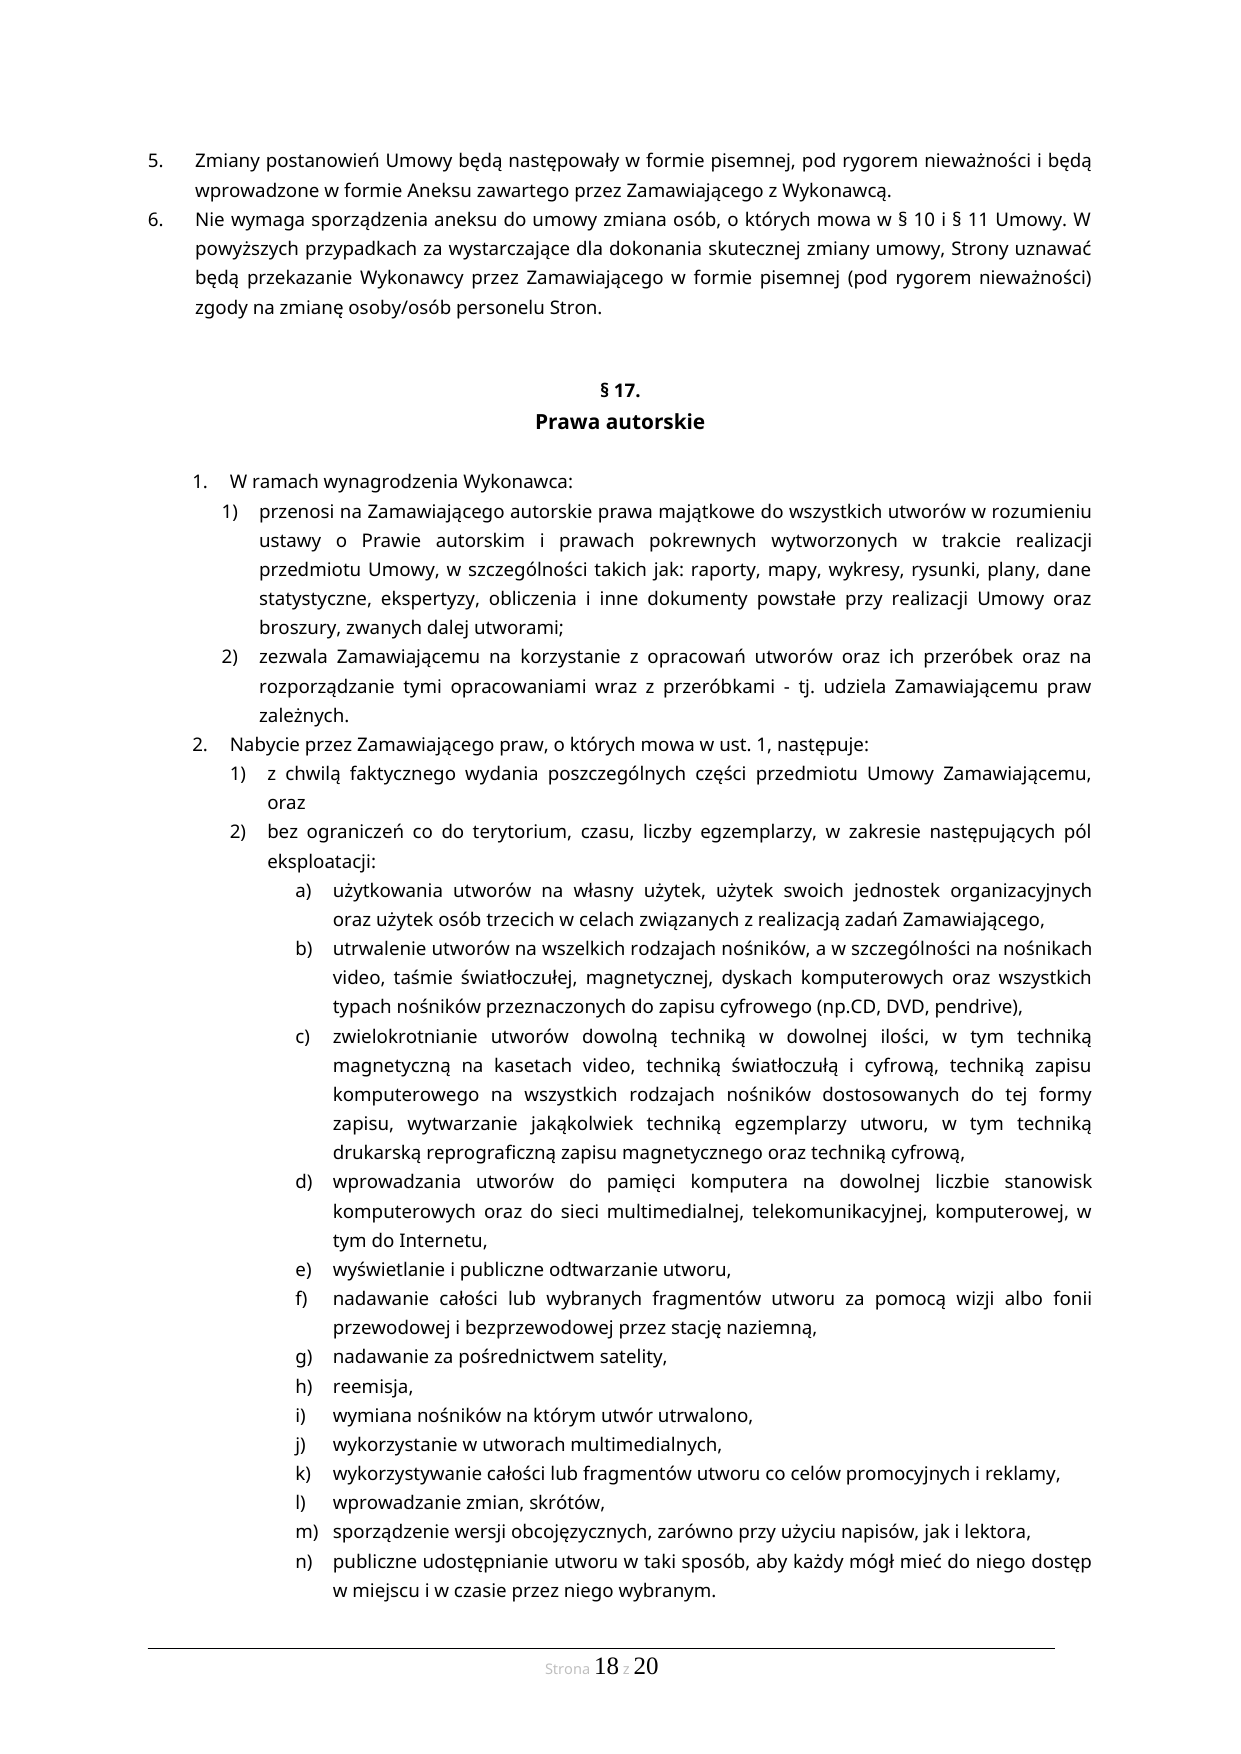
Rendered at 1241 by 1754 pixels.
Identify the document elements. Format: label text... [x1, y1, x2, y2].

list z chwilą faktycznego wydania poszczególnych części przedmiotu Umowy Zamawiającemu, oraz [229, 757, 1093, 815]
text Prawa autorskie [148, 407, 1093, 436]
list nadawanie za pośrednictwem satelity, [295, 1340, 1093, 1369]
list Nie wymaga sporządzenia aneksu do umowy zmiana osób, o których mowa w § 10 i § 11 Umowy. W powyższych przypadkach za wystarczające dla dokonania skutecznej zmiany umowy, Strony uznawać będą przekazanie Wykonawcy przez Zamawiającego w formie pisemnej (pod rygorem nieważności) zgody na zmianę osoby/osób personelu Stron. [148, 206, 1093, 319]
list zezwala Zamawiającemu na korzystanie z opracowań utworów oraz ich przeróbek oraz na rozporządzanie tymi opracowaniami wraz z przeróbkami - tj. udziela Zamawiającemu praw zależnych. [221, 640, 1093, 728]
list nadawanie całości lub wybranych fragmentów utworu za pomocą wizji albo fonii przewodowej i bezprzewodowej przez stację naziemną, [295, 1282, 1093, 1340]
list Nabycie przez Zamawiającego praw, o których mowa w ust. 1, następuje: [192, 728, 1093, 757]
list Zmiany postanowień Umowy będą następowały w formie pisemnej, pod rygorem nieważności i będą wprowadzone w formie Aneksu zawartego przez Zamawiającego z Wykonawcą. [148, 148, 1093, 202]
text § 17. [148, 377, 1093, 403]
list W ramach wynagrodzenia Wykonawca: [192, 465, 1093, 494]
list publiczne udostępnianie utworu w taki sposób, aby każdy mógł mieć do niego dostęp w miejscu i w czasie przez niego wybranym. [295, 1544, 1093, 1603]
list reemisja, [295, 1369, 1093, 1398]
list wykorzystywanie całości lub fragmentów utworu co celów promocyjnych i reklamy, [295, 1457, 1093, 1486]
list wymiana nośników na którym utwór utrwalono, [295, 1398, 1093, 1428]
list użytkowania utworów na własny użytek, użytek swoich jednostek organizacyjnych oraz użytek osób trzecich w celach związanych z realizacją zadań Zamawiającego, [295, 873, 1093, 932]
list wyświetlanie i publiczne odtwarzanie utworu, [295, 1253, 1093, 1282]
list przenosi na Zamawiającego autorskie prawa majątkowe do wszystkich utworów w rozumieniu ustawy o Prawie autorskim i prawach pokrewnych wytworzonych w trakcie realizacji przedmiotu Umowy, w szczególności takich jak: raporty, mapy, wykresy, rysunki, plany, dane statystyczne, ekspertyzy, obliczenia i inne dokumenty powstałe przy realizacji Umowy oraz broszury, zwanych dalej utworami; [221, 494, 1093, 640]
list wykorzystanie w utworach multimedialnych, [295, 1428, 1093, 1457]
list zwielokrotnianie utworów dowolną techniką w dowolnej ilości, w tym techniką magnetyczną na kasetach video, techniką światłoczułą i cyfrową, techniką zapisu komputerowego na wszystkich rodzajach nośników dostosowanych do tej formy zapisu, wytwarzanie jakąkolwiek techniką egzemplarzy utworu, w tym techniką drukarską reprograficzną zapisu magnetycznego oraz techniką cyfrową, [295, 1019, 1093, 1165]
list wprowadzanie zmian, skrótów, [295, 1486, 1093, 1515]
list utrwalenie utworów na wszelkich rodzajach nośników, a w szczególności na nośnikach video, taśmie światłoczułej, magnetycznej, dyskach komputerowych oraz wszystkich typach nośników przeznaczonych do zapisu cyfrowego (np.CD, DVD, pendrive), [295, 932, 1093, 1019]
list sporządzenie wersji obcojęzycznych, zarówno przy użyciu napisów, jak i lektora, [295, 1515, 1093, 1544]
list bez ograniczeń co do terytorium, czasu, liczby egzemplarzy, w zakresie następujących pól eksploatacji: [229, 815, 1093, 873]
list wprowadzania utworów do pamięci komputera na dowolnej liczbie stanowisk komputerowych oraz do sieci multimedialnej, telekomunikacyjnej, komputerowej, w tym do Internetu, [295, 1165, 1093, 1253]
